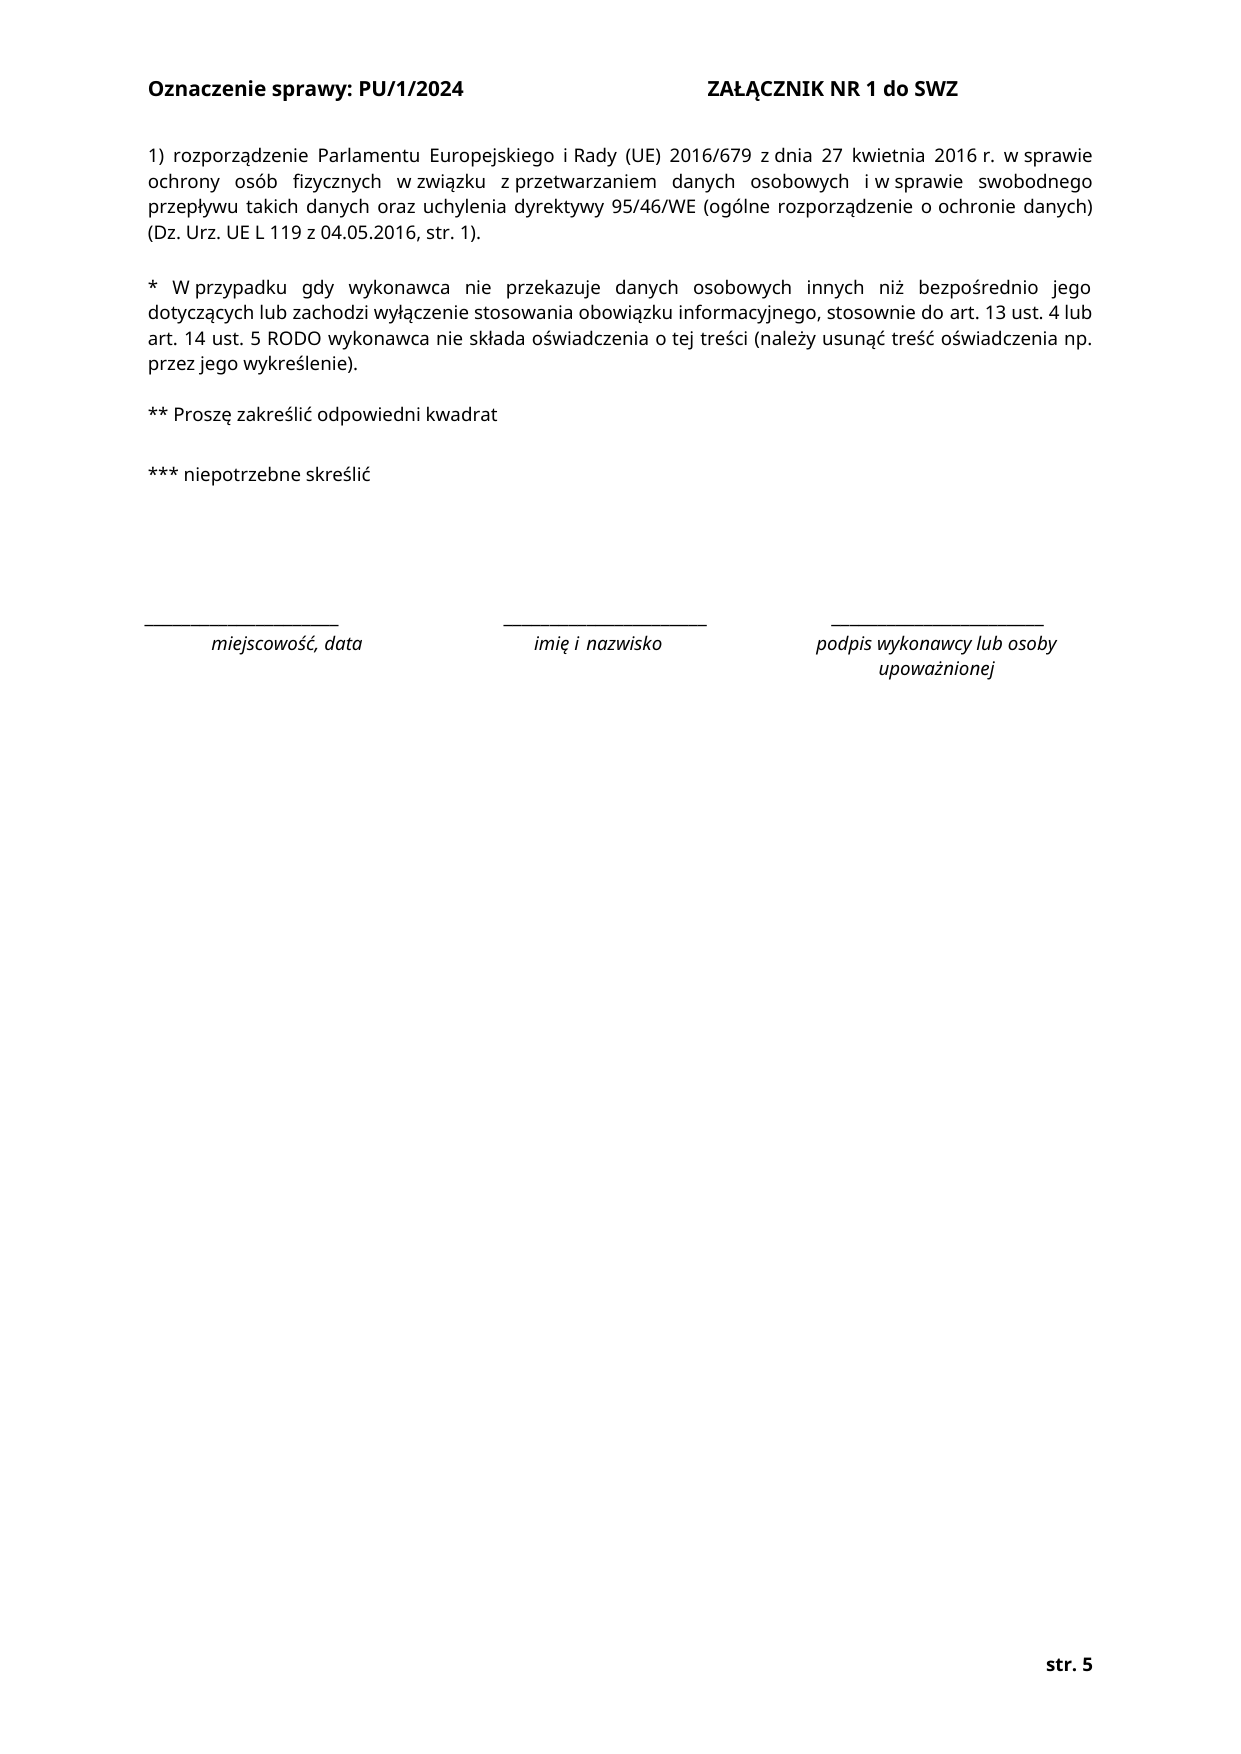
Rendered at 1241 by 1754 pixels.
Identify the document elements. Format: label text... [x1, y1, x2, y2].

table_cell podpis wykonawcy lub osoby upoważnionej [768, 630, 1107, 736]
table_header _______________________ [768, 516, 1107, 630]
table_header _____________________ [133, 516, 442, 630]
table_cell miejscowość, data [133, 630, 442, 736]
text * W przypadku gdy wykonawca nie przekazuje danych osobowych innych niż bezpośrednio jego dotyczących lub zachodzi wyłączenie stosowania obowiązku informacyjnego, stosownie do art. 13 ust. 4 lub art. 14 ust. 5 RODO wykonawca nie składa oświadczenia o tej treści (należy usunąć treść oświadczenia np. przez jego wykreślenie). [148, 274, 1093, 376]
table_cell imię i nazwisko [443, 630, 767, 736]
text 1) rozporządzenie Parlamentu Europejskiego i Rady (UE) 2016/679 z dnia 27 kwietnia 2016 r. w sprawie ochrony osób fizycznych w związku z przetwarzaniem danych osobowych i w sprawie swobodnego przepływu takich danych oraz uchylenia dyrektywy 95/46/WE (ogólne rozporządzenie o ochronie danych) (Dz. Urz. UE L 119 z 04.05.2016, str. 1). [148, 143, 1093, 245]
text ** Proszę zakreślić odpowiedni kwadrat [148, 402, 1093, 427]
text *** niepotrzebne skreślić [148, 461, 1048, 486]
table_header ______________________ [443, 516, 767, 630]
